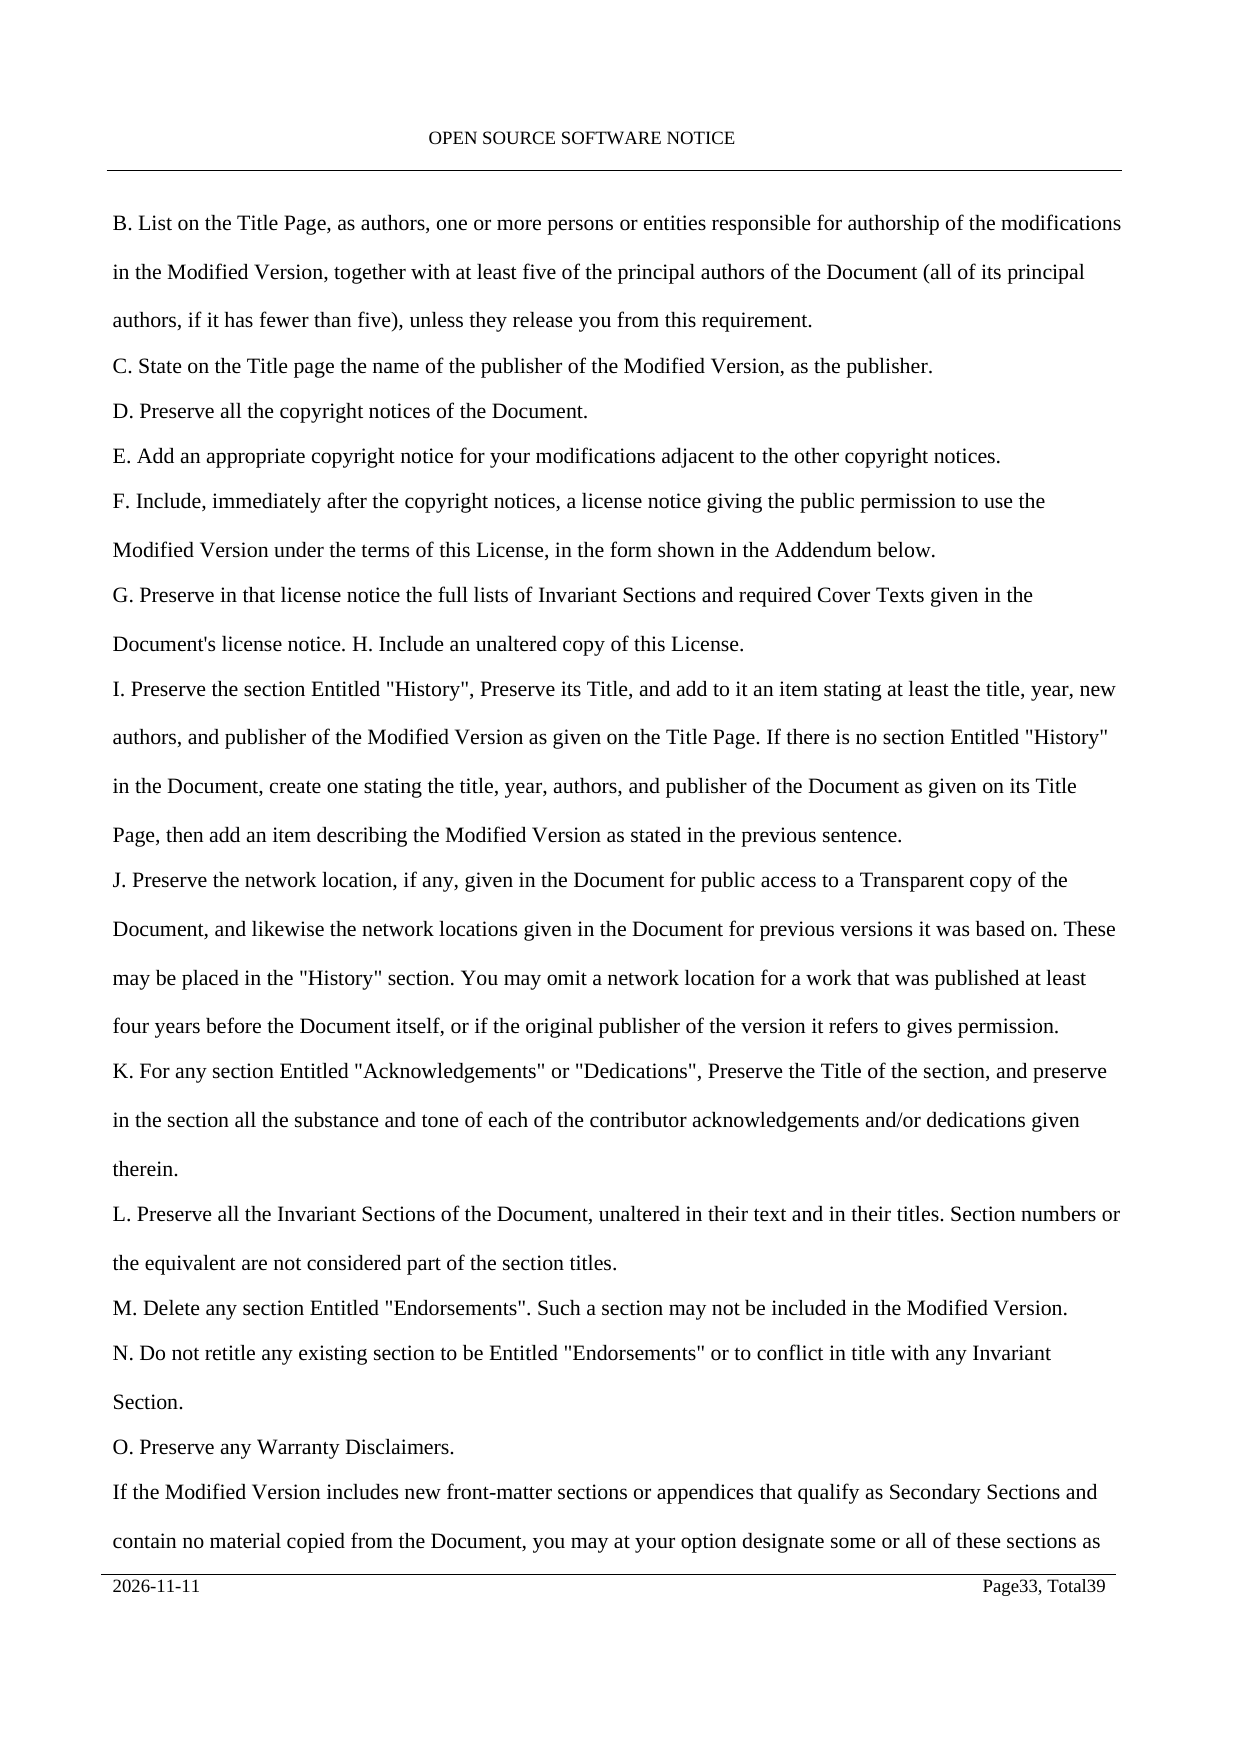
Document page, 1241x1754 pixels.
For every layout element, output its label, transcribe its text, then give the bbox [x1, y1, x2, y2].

text K. For any section Entitled "Acknowledgements" or "Dedications", Preserve the Title of the section, and preserve in the section all the substance and tone of each of the contributor acknowledgements and/or dedications given therein. [112, 1055, 1128, 1185]
text D. Preserve all the copyright notices of the Document. [112, 394, 1128, 427]
text N. Do not retitle any existing section to be Entitled "Endorsements" or to conflict in title with any Invariant Section. [112, 1336, 1128, 1417]
text J. Preserve the network location, if any, given in the Document for public access to a Transparent copy of the Document, and likewise the network locations given in the Document for previous versions it was based on. These may be placed in the "History" section. You may omit a network location for a work that was published at least four years before the Document itself, or if the original publisher of the version it refers to gives permission. [112, 863, 1128, 1042]
text C. State on the Title page the name of the publisher of the Modified Version, as the publisher. [112, 349, 1128, 381]
text O. Preserve any Warranty Disclaimers. [112, 1430, 1128, 1463]
text E. Add an appropriate copyright notice for your modifications adjacent to the other copyright notices. [112, 439, 1128, 472]
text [112, 1475, 1128, 1556]
text L. Preserve all the Invariant Sections of the Document, unaltered in their text and in their titles. Section numbers or the equivalent are not considered part of the section titles. [112, 1197, 1128, 1278]
text G. Preserve in that license notice the full lists of Invariant Sections and required Cover Texts given in the Document's license notice. H. Include an unaltered copy of this License. [112, 578, 1128, 659]
text M. Delete any section Entitled "Endorsements". Such a section may not be included in the Modified Version. [112, 1291, 1128, 1324]
text I. Preserve the section Entitled "History", Preserve its Title, and add to it an item stating at least the title, year, new authors, and publisher of the Modified Version as given on the Title Page. If there is no section Entitled "History" in the Document, create one stating the title, year, authors, and publisher of the Document as given on its Title Page, then add an item describing the Modified Version as stated in the previous sentence. [112, 672, 1128, 851]
text F. Include, immediately after the copyright notices, a license notice giving the public permission to use the Modified Version under the terms of this License, in the form shown in the Addendum below. [112, 484, 1128, 566]
text B. List on the Title Page, as authors, one or more persons or entities responsible for authorship of the modifications in the Modified Version, together with at least five of the principal authors of the Document (all of its principal authors, if it has fewer than five), unless they release you from this requirement. [112, 206, 1128, 336]
